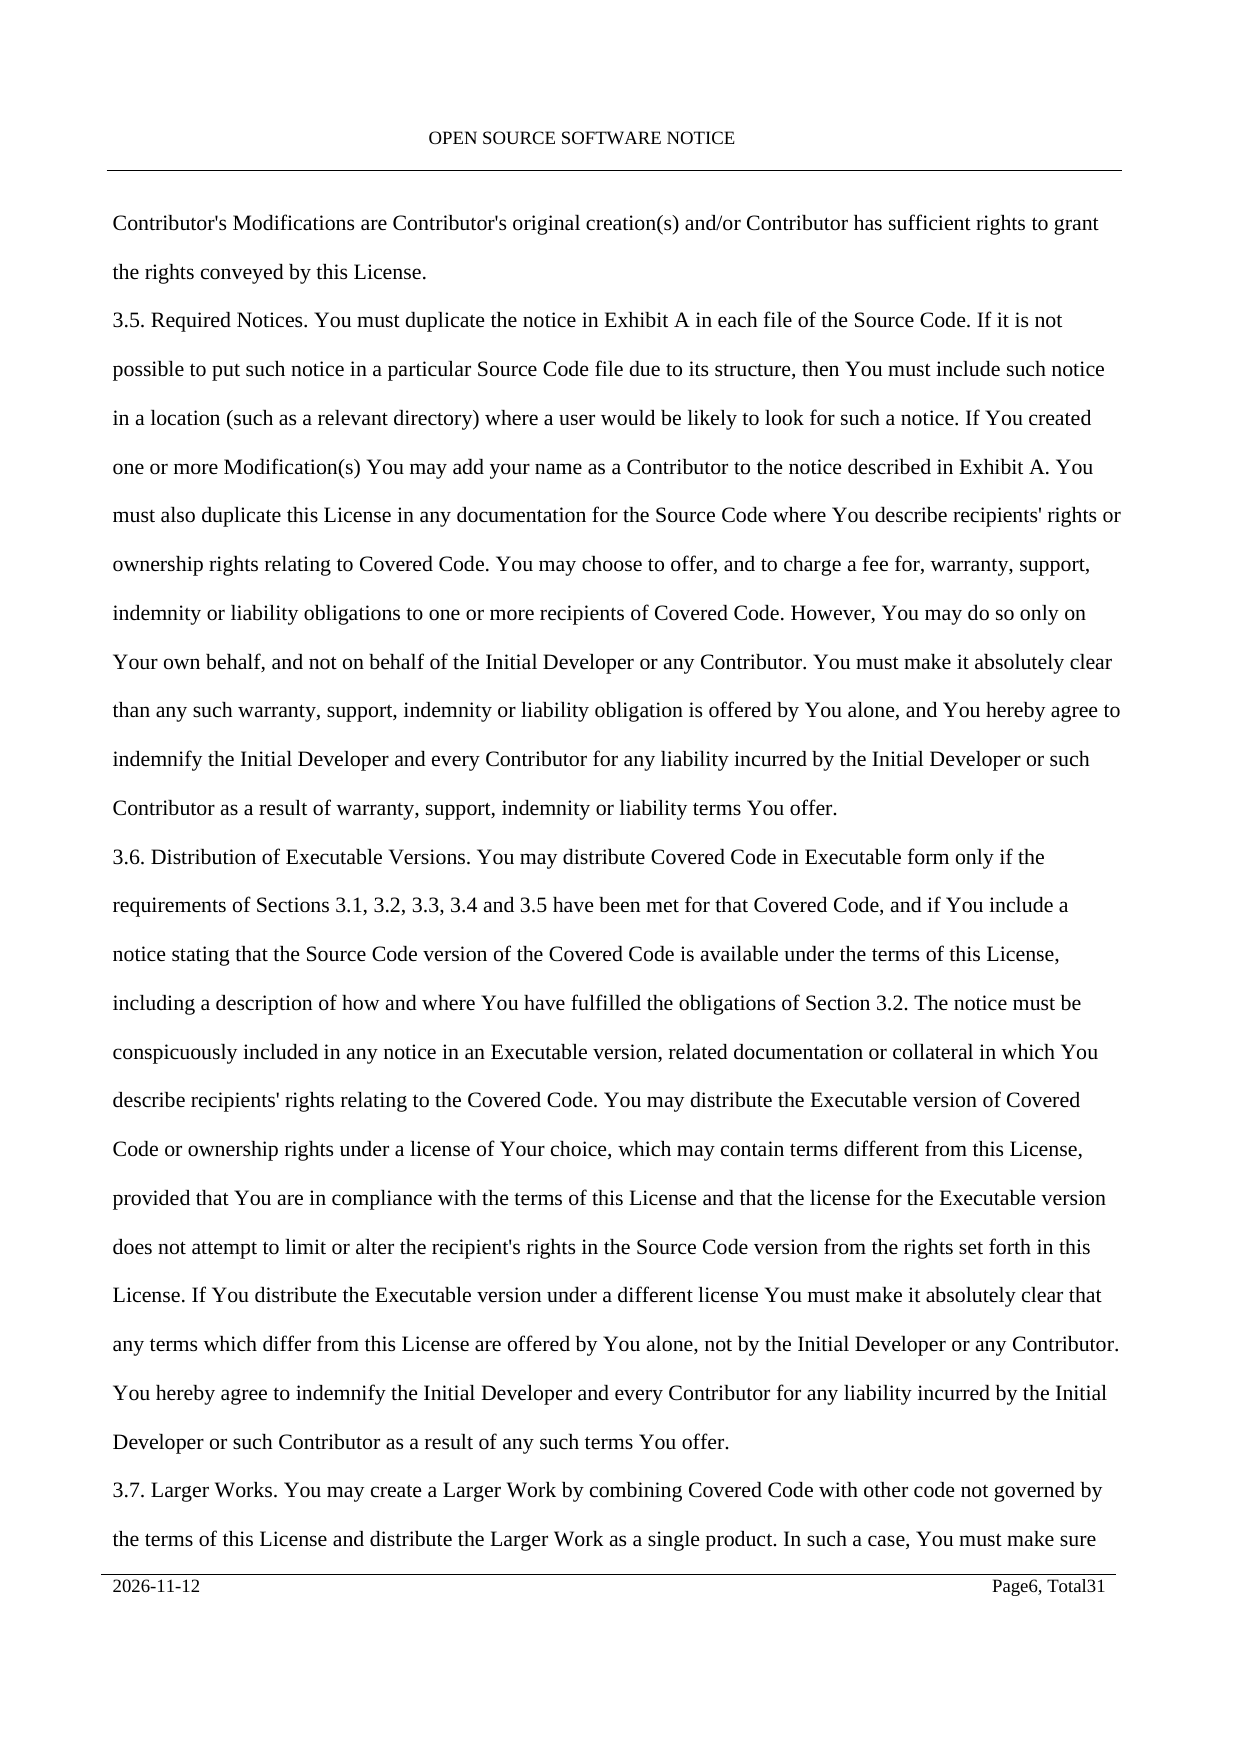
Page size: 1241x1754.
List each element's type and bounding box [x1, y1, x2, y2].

text [112, 206, 1128, 1555]
